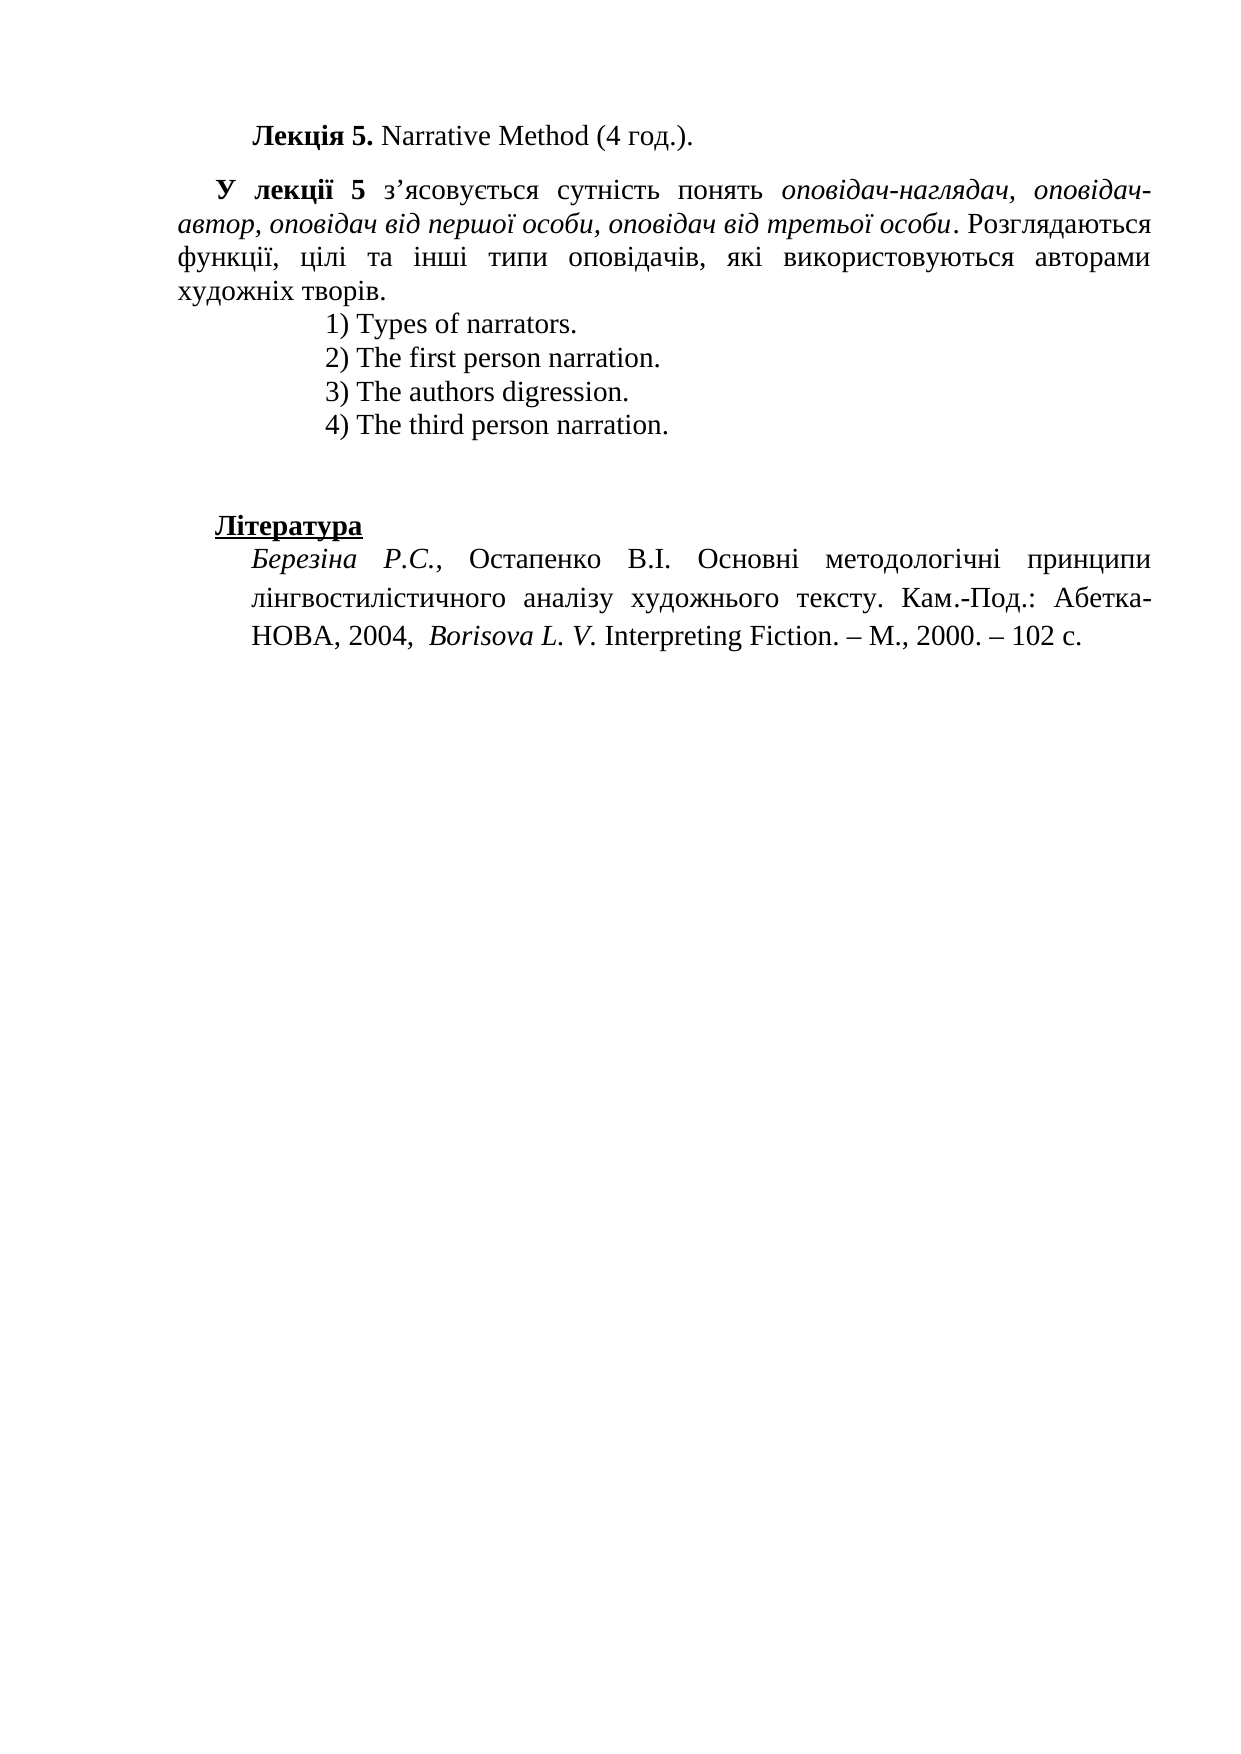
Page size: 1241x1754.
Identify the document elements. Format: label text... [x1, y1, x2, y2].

text 3) The authors digression. [251, 374, 1152, 407]
text 4) The third person narration. [251, 407, 1152, 441]
text Література [177, 508, 1152, 541]
text У лекції 5 з’ясовується сутність понять оповідач-наглядач, оповідач-автор, оповідач від першої особи, оповідач від третьої особи. Розглядаються функції, цілі та інші типи оповідачів, які використовуються авторами художніх творів. [177, 172, 1152, 307]
text Березіна Р.С., Остапенко В.І. Основні методологічні принципи лінгвостилістичного аналізу художнього тексту. Кам.-Под.: Абетка-НОВА, 2004, Borisova L. V. Interpreting Fiction. – М., 2000. – 102 с. [251, 541, 1152, 652]
text 1) Types of narrators. [233, 307, 1152, 340]
text 2) The first person narration. [251, 340, 1152, 374]
list Лекція 5. Narrative Method (4 год.). [252, 118, 1152, 152]
